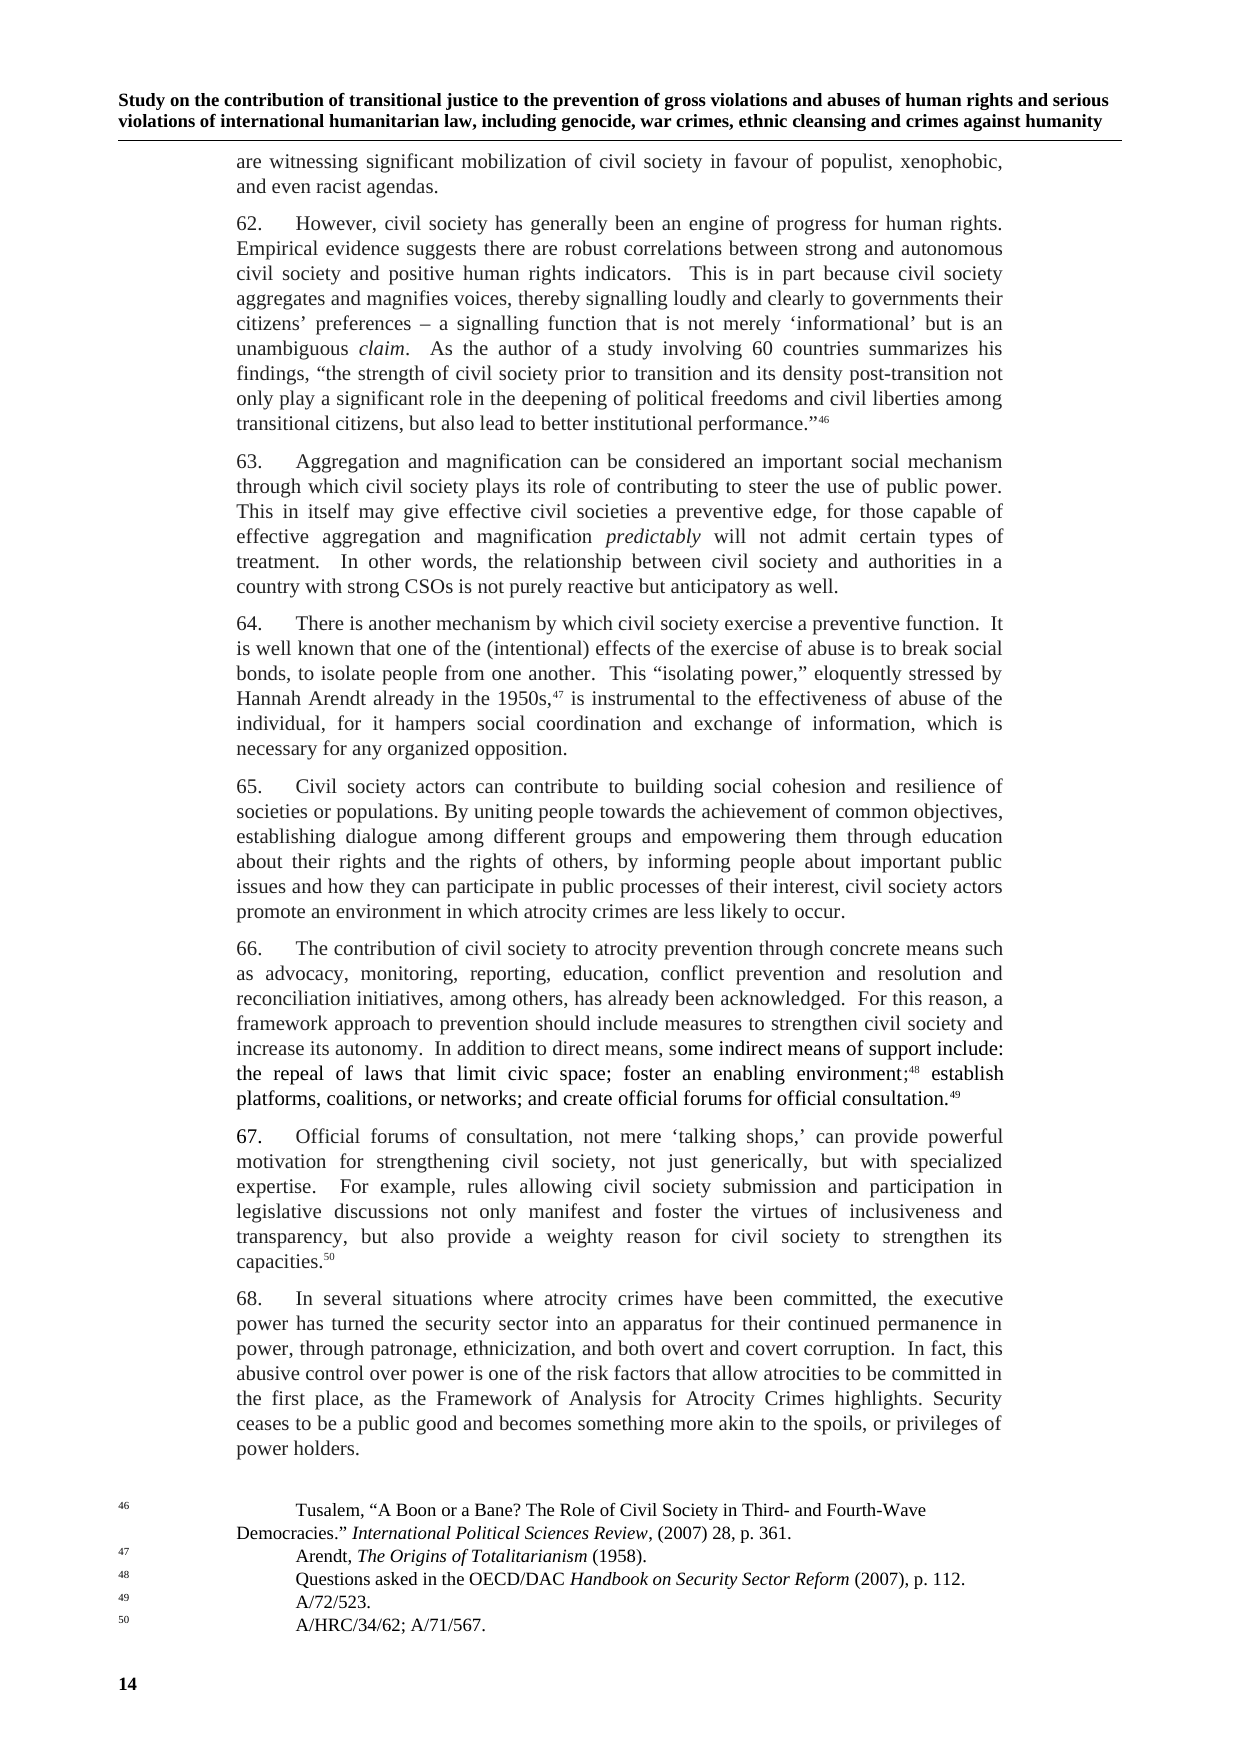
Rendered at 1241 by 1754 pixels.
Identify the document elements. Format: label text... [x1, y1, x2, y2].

text 63. Aggregation and magnification can be considered an important social mechanism through which civil society plays its role of contributing to steer the use of public power. This in itself may give effective civil societies a preventive edge, for those capable of effective aggregation and magnification predictably will not admit certain types of treatment. In other words, the relationship between civil society and authorities in a country with strong CSOs is not purely reactive but anticipatory as well. [236, 448, 1004, 598]
text 64. There is another mechanism by which civil society exercise a preventive function. It is well known that one of the (intentional) effects of the exercise of abuse is to break social bonds, to isolate people from one another. This “isolating power,” eloquently stressed by Hannah Arendt already in the 1950s, is instrumental to the effectiveness of abuse of the individual, for it hampers social coordination and exchange of information, which is necessary for any organized opposition. [236, 610, 1004, 760]
text 68. In several situations where atrocity crimes have been committed, the executive power has turned the security sector into an apparatus for their continued permanence in power, through patronage, ethnicization, and both overt and covert corruption. In fact, this abusive control over power is one of the risk factors that allow atrocities to be committed in the first place, as the Framework of Analysis for Atrocity Crimes highlights. Security ceases to be a public good and becomes something more akin to the spoils, or privileges of power holders. [236, 1285, 1004, 1460]
text 67. Official forums of consultation, not mere ‘talking shops,’ can provide powerful motivation for strengthening civil society, not just generically, but with specialized expertise. For example, rules allowing civil society submission and participation in legislative discussions not only manifest and foster the virtues of inclusiveness and transparency, but also provide a weighty reason for civil society to strengthen its capacities. [236, 1123, 1004, 1273]
text 65. Civil society actors can contribute to building social cohesion and resilience of societies or populations. By uniting people towards the achievement of common objectives, establishing dialogue among different groups and empowering them through education about their rights and the rights of others, by informing people about important public issues and how they can participate in public processes of their interest, civil society actors promote an environment in which atrocity crimes are less likely to occur. [236, 773, 1004, 923]
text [236, 148, 1004, 198]
text 66. The contribution of civil society to atrocity prevention through concrete means such as advocacy, monitoring, reporting, education, conflict prevention and resolution and reconciliation initiatives, among others, has already been acknowledged. For this reason, a framework approach to prevention should include measures to strengthen civil society and increase its autonomy. In addition to direct means, some indirect means of support include: the repeal of laws that limit civic space; foster an enabling environment; establish platforms, coalitions, or networks; and create official forums for official consultation. [236, 935, 1004, 1110]
text 62. However, civil society has generally been an engine of progress for human rights. Empirical evidence suggests there are robust correlations between strong and autonomous civil society and positive human rights indicators. This is in part because civil society aggregates and magnifies voices, thereby signalling loudly and clearly to governments their citizens’ preferences – a signalling function that is not merely ‘informational’ but is an unambiguous claim. As the author of a study involving 60 countries summarizes his findings, “the strength of civil society prior to transition and its density post-transition not only play a significant role in the deepening of political freedoms and civil liberties among transitional citizens, but also lead to better institutional performance.” [236, 210, 1004, 435]
